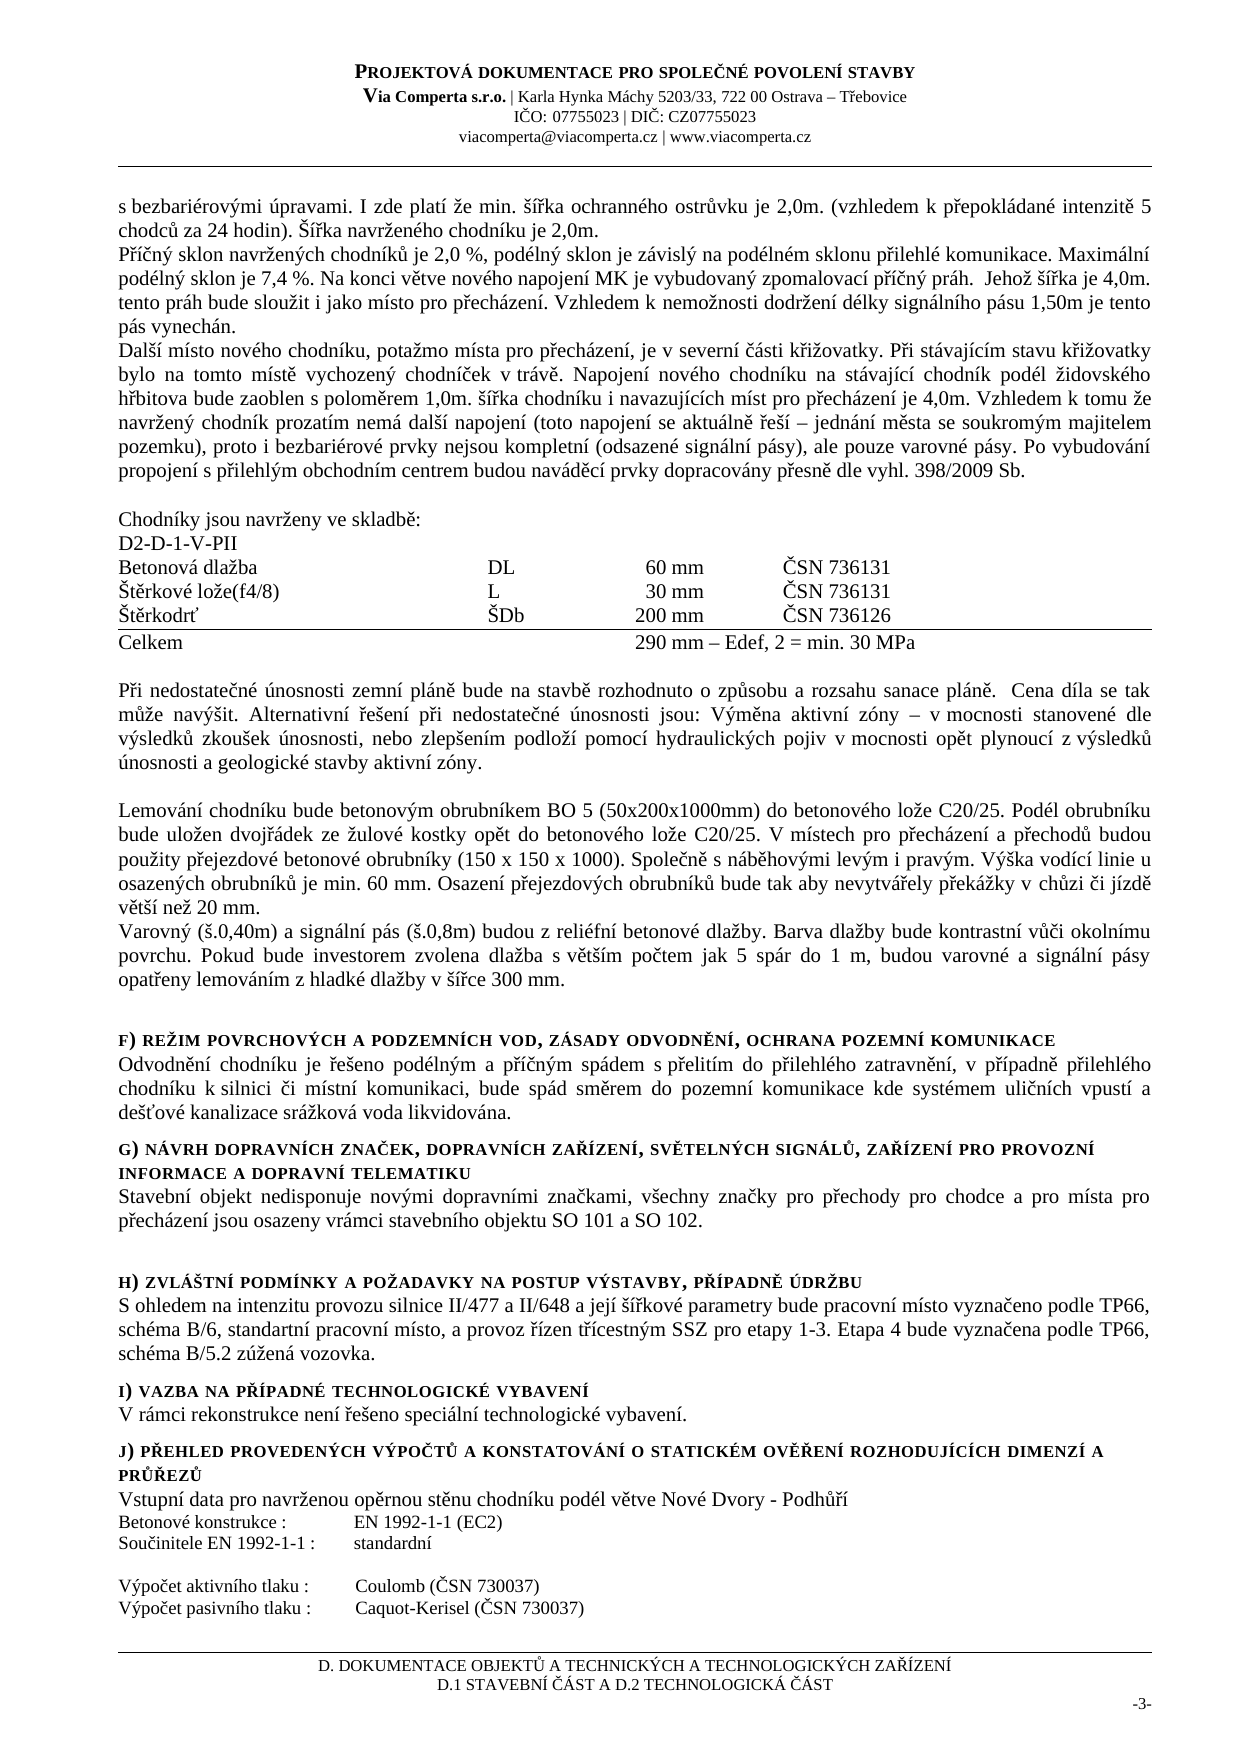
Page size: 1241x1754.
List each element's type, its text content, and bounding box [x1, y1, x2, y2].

text S ohledem na intenzitu provozu silnice II/477 a II/648 a její šířkové parametry bude pracovní místo vyznačeno podle TP66, schéma B/6, standartní pracovní místo, a provoz řízen třícestným SSZ pro etapy 1-3. Etapa 4 bude vyznačena podle TP66, schéma B/5.2 zúžená vozovka. [118, 1293, 1152, 1365]
table_header EN 1992-1-1 (EC2) [354, 1511, 527, 1532]
table_header Betonové konstrukce : [118, 1511, 353, 1532]
table_cell Součinitele EN 1992-1-1 : [118, 1532, 353, 1554]
table_header Coulomb (ČSN 730037) [355, 1575, 811, 1597]
subtitle i) vazba na případné technologické vybavení [118, 1378, 1152, 1402]
text V rámci rekonstrukce není řešeno speciální technologické vybavení. [118, 1402, 1152, 1426]
text Betonová dlažba DL 60 mm ČSN 736131 [118, 554, 1152, 579]
text Vstupní data pro navrženou opěrnou stěnu chodníku podél větve Nové Dvory - Podhůří [118, 1486, 1152, 1511]
text Odvodnění chodníku je řešeno podélným a příčným spádem s přelitím do přilehlého zatravnění, v případně přilehlého chodníku k silnici či místní komunikaci, bude spád směrem do pozemní komunikace kde systémem uličních vpustí a dešťové kanalizace srážková voda likvidována. [118, 1051, 1152, 1124]
table_cell Výpočet pasivního tlaku : [118, 1597, 355, 1618]
text Příčný sklon navržených chodníků je 2,0 %, podélný sklon je závislý na podélném sklonu přilehlé komunikace. Maximální podélný sklon je 7,4 %. Na konci větve nového napojení MK je vybudovaný zpomalovací příčný práh. Jehož šířka je 4,0m. tento práh bude sloužit i jako místo pro přecházení. Vzhledem k nemožnosti dodržení délky signálního pásu 1,50m je tento pás vynechán. [118, 242, 1152, 338]
table_header Výpočet aktivního tlaku : [118, 1575, 355, 1597]
text Stavební objekt nedisponuje novými dopravními značkami, všechny značky pro přechody pro chodce a pro místa pro přecházení jsou osazeny vrámci stavebního objektu SO 101 a SO 102. [118, 1184, 1152, 1232]
table_cell standardní [354, 1532, 527, 1554]
subtitle f) režim povrchových a podzemních vod, zásady odvodnění, ochrana pozemní komunikace [118, 1027, 1152, 1051]
subtitle j) přehled provedených výpočtů a konstatování o statickém ověření rozhodujících dimenzí a průřezů [118, 1438, 1152, 1486]
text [118, 194, 1152, 242]
subtitle h) zvláštní podmínky a požadavky na postup výstavby, případně údržbu [118, 1269, 1152, 1293]
text Další místo nového chodníku, potažmo místa pro přecházení, je v severní části křižovatky. Při stávajícím stavu křižovatky bylo na tomto místě vychozený chodníček v trávě. Napojení nového chodníku na stávající chodník podél židovského hřbitova bude zaoblen s poloměrem 1,0m. šířka chodníku i navazujících míst pro přecházení je 4,0m. Vzhledem k tomu že navržený chodník prozatím nemá další napojení (toto napojení se aktuálně řeší – jednání města se soukromým majitelem pozemku), proto i bezbariérové prvky nejsou kompletní (odsazené signální pásy), ale pouze varovné pásy. Po vybudování propojení s přilehlým obchodním centrem budou naváděcí prvky dopracovány přesně dle vyhl. 398/2009 Sb. [118, 338, 1152, 482]
text Lemování chodníku bude betonovým obrubníkem BO 5 (50x200x1000mm) do betonového lože C20/25. Podél obrubníku bude uložen dvojřádek ze žulové kostky opět do betonového lože C20/25. V místech pro přecházení a přechodů budou použity přejezdové betonové obrubníky (150 x 150 x 1000). Společně s náběhovými levým i pravým. Výška vodící linie u osazených obrubníků je min. 60 mm. Osazení přejezdových obrubníků bude tak aby nevytvářely překážky v chůzi či jízdě větší než 20 mm. [118, 798, 1152, 919]
text Při nedostatečné únosnosti zemní pláně bude na stavbě rozhodnuto o způsobu a rozsahu sanace pláně. Cena díla se tak může navýšit. Alternativní řešení při nedostatečné únosnosti jsou: Výměna aktivní zóny – v mocnosti stanovené dle výsledků zkoušek únosnosti, nebo zlepšením podloží pomocí hydraulických pojiv v mocnosti opět plynoucí z výsledků únosnosti a geologické stavby aktivní zóny. [118, 678, 1152, 774]
text Štěrkové lože(f4/8) L 30 mm ČSN 736131 [118, 579, 1152, 603]
text Varovný (š.0,40m) a signální pás (š.0,8m) budou z reliéfní betonové dlažby. Barva dlažby bude kontrastní vůči okolnímu povrchu. Pokud bude investorem zvolena dlažba s větším počtem jak 5 spár do 1 m, budou varovné a signální pásy opatřeny lemováním z hladké dlažby v šířce 300 mm. [118, 919, 1152, 991]
text Chodníky jsou navrženy ve skladbě: [118, 506, 1152, 531]
text D2-D-1-V-PII [118, 531, 1152, 554]
text Celkem 290 mm – Edef, 2 = min. 30 MPa [118, 630, 1152, 654]
text Štěrkodrť ŠDb 200 mm ČSN 736126 [118, 603, 1152, 629]
table_cell Caquot-Kerisel (ČSN 730037) [355, 1597, 811, 1618]
subtitle g) návrh dopravních značek, dopravních zařízení, světelných signálů, zařízení pro provozní informace a dopravní telematiku [118, 1136, 1152, 1184]
